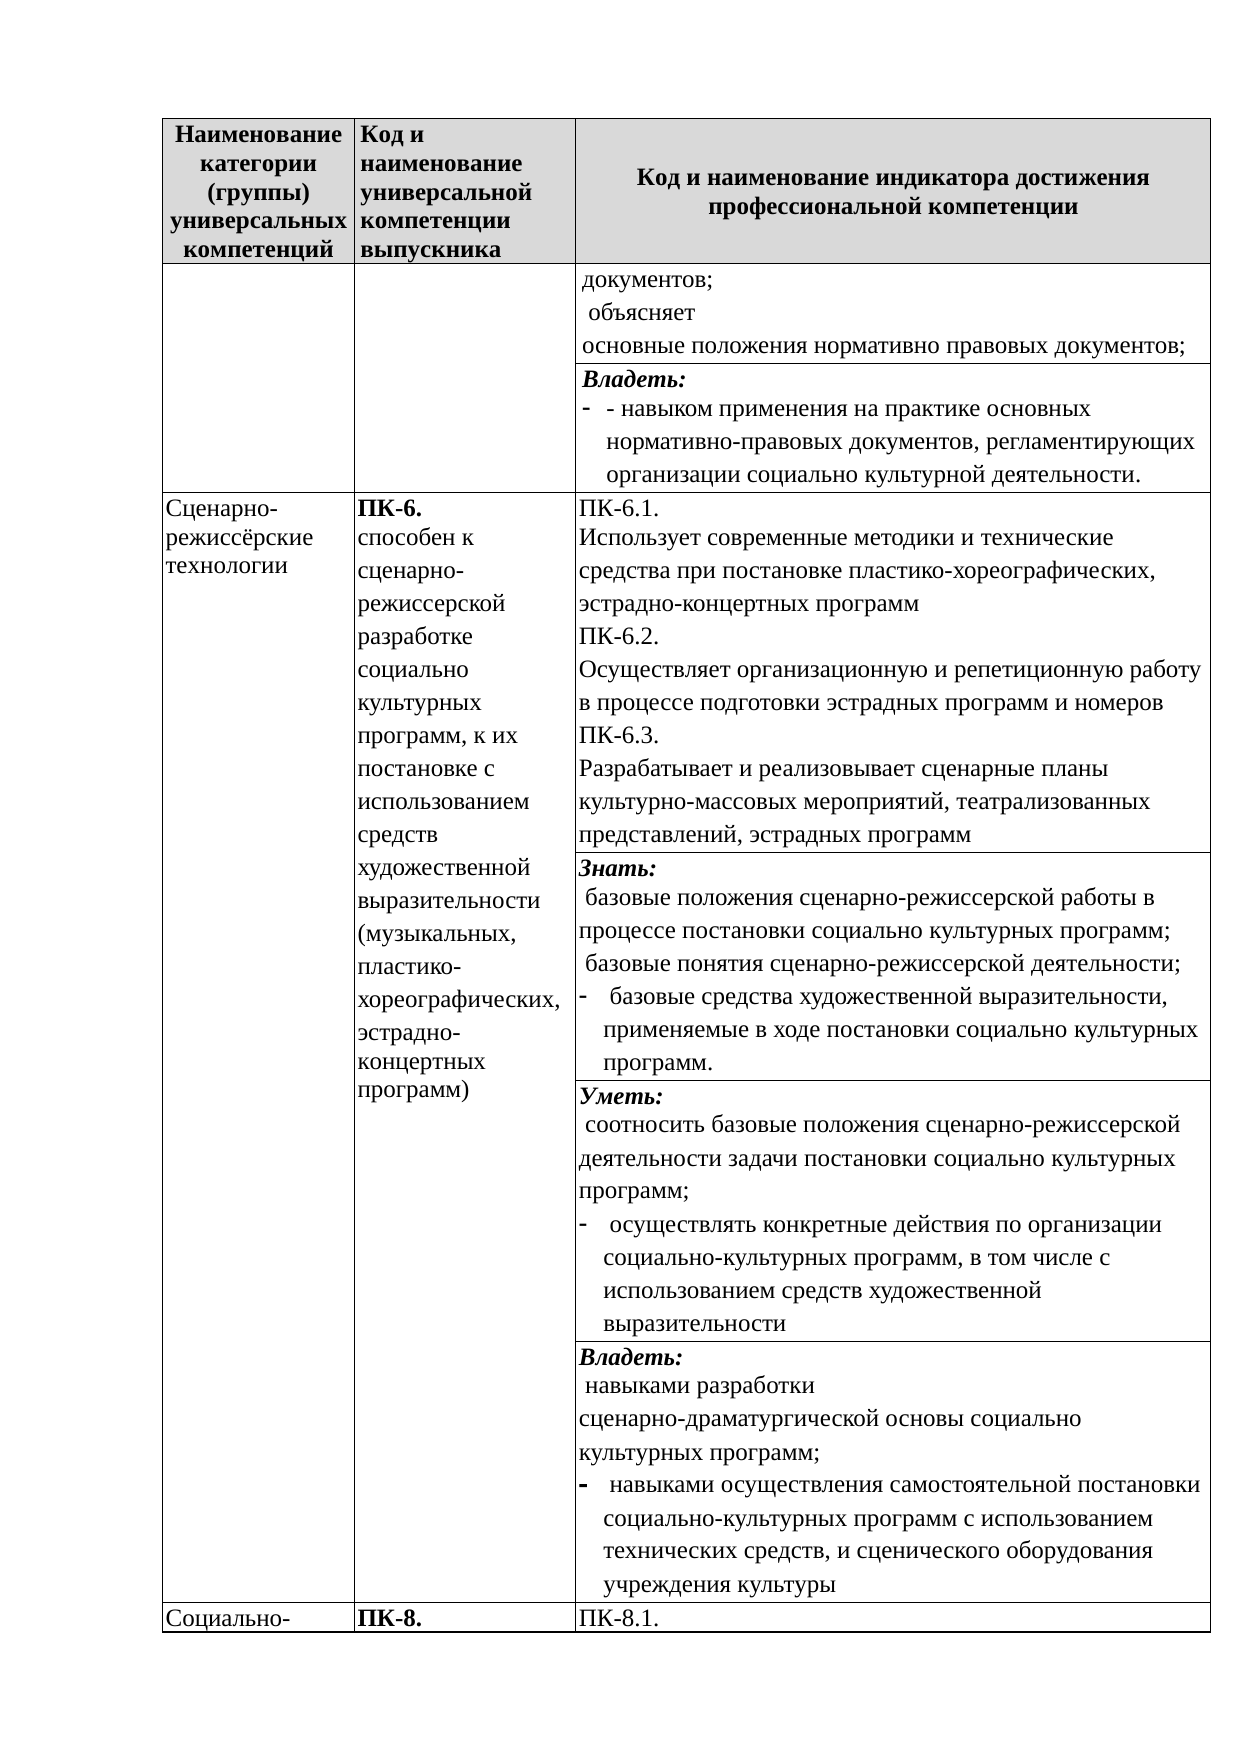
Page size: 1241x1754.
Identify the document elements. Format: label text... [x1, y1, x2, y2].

table_header Наименование категории (группы) универсальных компетенций [163, 119, 354, 263]
table_cell Социально-культурный менеджмент и маркетинг [163, 1603, 354, 1631]
table_header Код и наименование универсальной компетенции выпускника [355, 119, 575, 263]
table_cell Сценарно-режиссёрские технологии [163, 493, 354, 1602]
table_cell ПК-6.1. Использует современные методики и технические средства при постановке пластико-хореографических, эстрадно-концертных программ ПК-6.2. Осуществляет организационную и репетиционную работу в процессе подготовки эстрадных программ и номеров ПК-6.3. Разрабатывает и реализовывает сценарные планы культурно-массовых мероприятий, театрализованных представлений, эстрадных программ [576, 493, 1210, 852]
table_cell ПК-6. способен к сценарно-режиссерской разработке социально культурных программ, к их постановке с использованием средств художественной выразительности (музыкальных, пластико-хореографических, эстрадно-концертных программ) [355, 493, 575, 1602]
table_cell Владеть: - навыком применения на практике основных нормативно-правовых документов, регламентирующих организации социально культурной деятельности. [576, 364, 1210, 492]
table_cell Уметь: соотносить базовые положения сценарно-режиссерской деятельности задачи постановки социально культурных программ; осуществлять конкретные действия по организации социально-культурных программ, в том числе с использованием средств художественной выразительности [576, 1081, 1210, 1341]
table_cell Знать: базовые положения сценарно-режиссерской работы в процессе постановки социально культурных программ; базовые понятия сценарно-режиссерской деятельности; базовые средства художественной выразительности, применяемые в ходе постановки социально культурных программ. [576, 853, 1210, 1080]
table_header Код и наименование индикатора достижения профессиональной компетенции [576, 119, 1210, 263]
table_cell Владеть: навыками разработки сценарно-драматургической основы социально культурных программ; навыками осуществления самостоятельной постановки социально-культурных программ с использованием технических средств, и сценического оборудования учреждения культуры [576, 1342, 1210, 1602]
